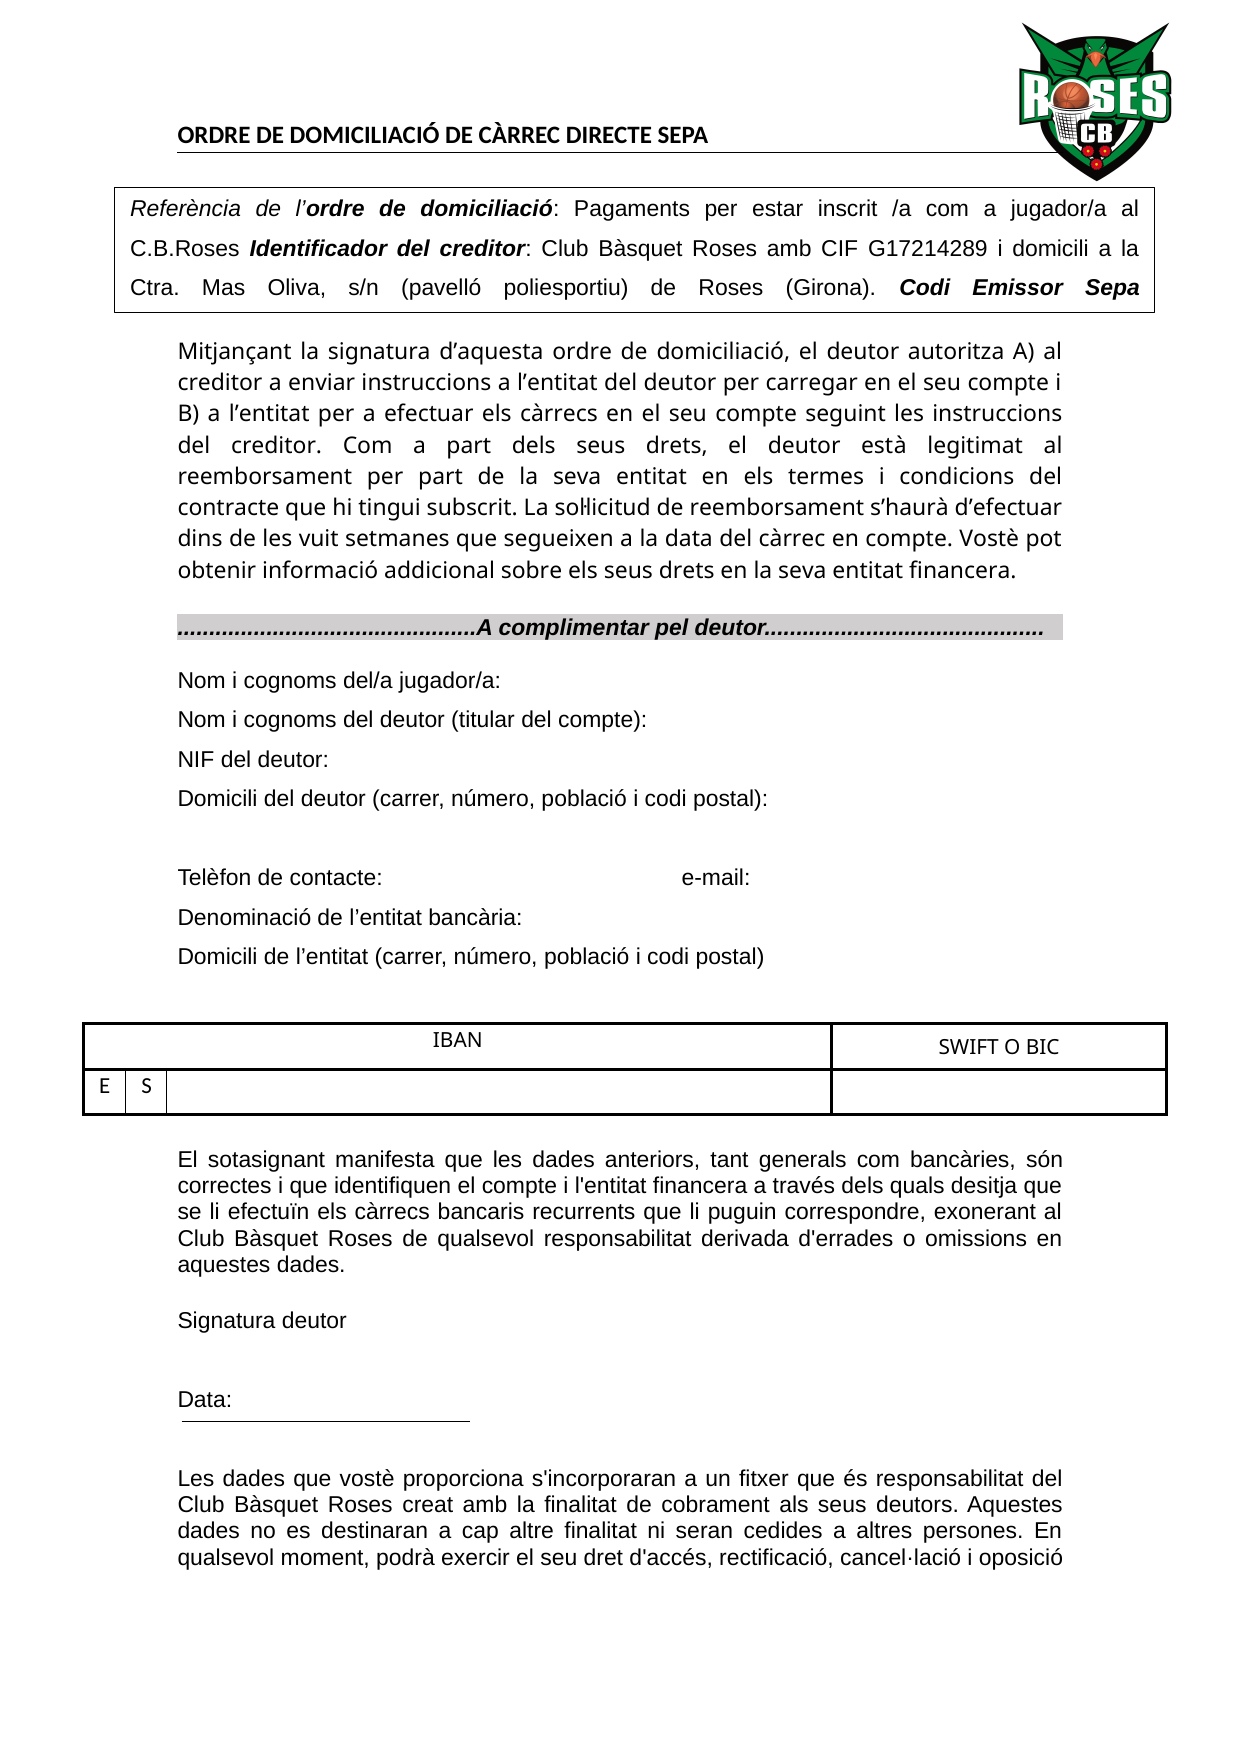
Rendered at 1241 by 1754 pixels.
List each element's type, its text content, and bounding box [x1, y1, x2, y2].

table_cell E [85, 1071, 125, 1113]
text El sotasignant manifesta que les dades anteriors, tant generals com bancàries, són correctes i que identifiquen el compte i l'entitat financera a través dels quals desitja que se li efectuïn els càrrecs bancaris recurrents que li puguin correspondre, exonerant al Club Bàsquet Roses de qualsevol responsabilitat derivada d'errades o omissions en aquestes dades. [177, 1146, 1063, 1277]
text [177, 1464, 1063, 1570]
picture [994, 0, 1197, 202]
text Mitjançant la signatura d’aquesta ordre de domiciliació, el deutor autoritza A) al creditor a enviar instruccions a l’entitat del deutor per carregar en el seu compte i B) a l’entitat per a efectuar els càrrecs en el seu compte seguint les instruccions del creditor. Com a part dels seus drets, el deutor està legitimat al reemborsament per part de la seva entitat en els termes i condicions del contracte que hi tingui subscrit. La sol·licitud de reemborsament s’haurà d’efectuar dins de les vuit setmanes que segueixen a la data del càrrec en compte. Vostè pot obtenir informació addicional sobre els seus drets en la seva entitat financera. [177, 335, 1063, 585]
text NIF del deutor: [177, 746, 1063, 772]
text Denominació de l’entitat bancària: [177, 904, 1063, 930]
text Domicili de l’entitat (carrer, número, població i codi postal) [177, 943, 1063, 969]
text Signatura deutor [177, 1307, 1063, 1333]
text Telèfon de contacte: e-mail: [177, 864, 1063, 891]
table_cell S [126, 1071, 166, 1113]
table_header SWIFT O BIC [833, 1025, 1165, 1068]
text Nom i cognoms del deutor (titular del compte): [177, 706, 1063, 733]
text ORDRE DE DOMICILIACIÓ DE CÀRREC DIRECTE SEPA [177, 119, 1063, 152]
table_cell [833, 1071, 1165, 1113]
table_cell [167, 1071, 830, 1113]
text Domicili del deutor (carrer, número, població i codi postal): [177, 785, 1063, 812]
text Nom i cognoms del/a jugador/a: [177, 667, 1063, 693]
text ...............................................A complimentar pel deutor............................................ [177, 614, 1063, 640]
table_header IBAN [85, 1025, 830, 1068]
text Data: [177, 1386, 1063, 1412]
